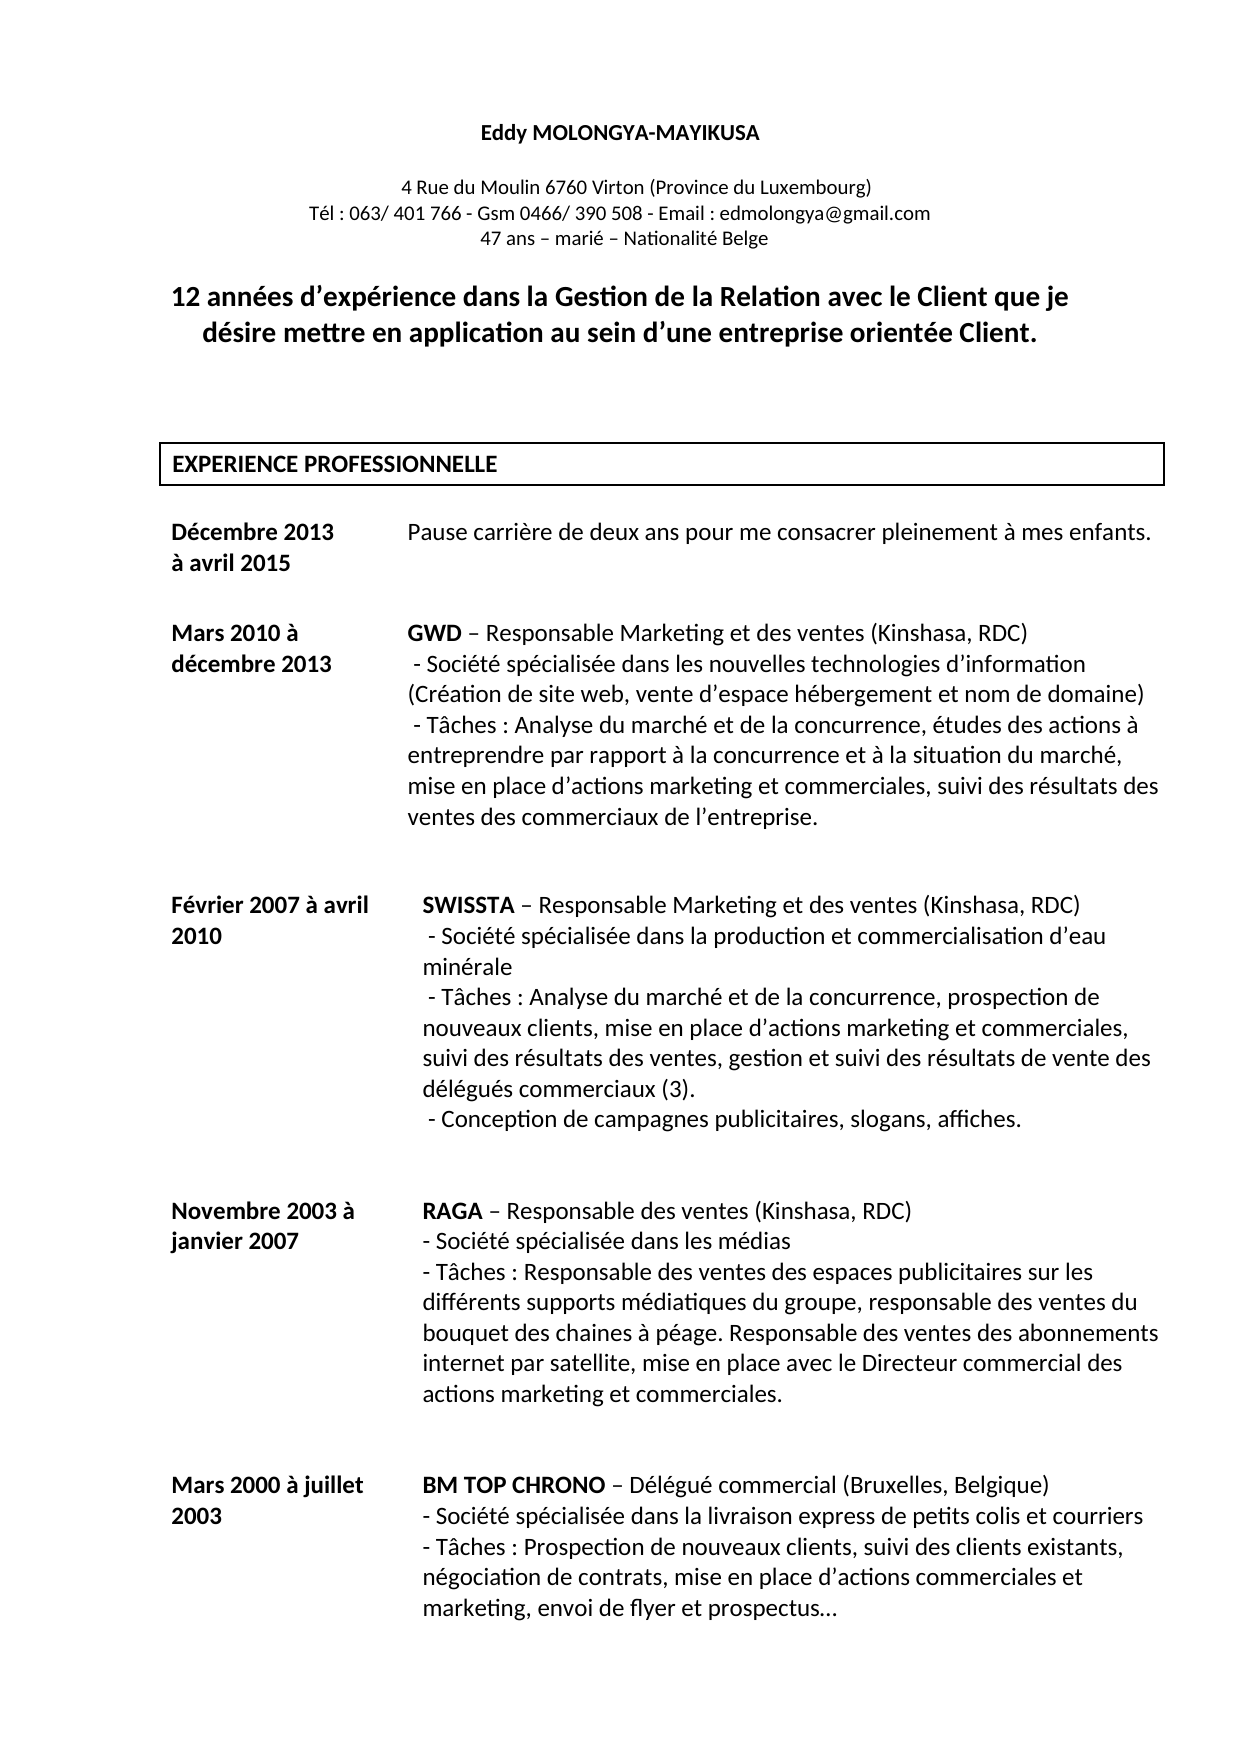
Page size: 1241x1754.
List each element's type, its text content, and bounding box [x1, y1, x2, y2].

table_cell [410, 1195, 1178, 1653]
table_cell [159, 1195, 410, 1653]
table_header GWD – Responsable Marketing et des ventes (Kinshasa, RDC) - Société spécialisée dans les nouvelles technologies d’information (Création de site web, vente d’espace hébergement et nom de domaine) - Tâches : Analyse du marché et de la concurrence, études des actions à entreprendre par rapport à la concurrence et à la situation du marché, mise en place d’actions marketing et commerciales, suivi des résultats des ventes des commerciaux de l’entreprise. [396, 618, 1163, 859]
table_header SWISSTA – Responsable Marketing et des ventes (Kinshasa, RDC) - Société spécialisée dans la production et commercialisation d’eau minérale - Tâches : Analyse du marché et de la concurrence, prospection de nouveaux clients, mise en place d’actions marketing et commerciales, suivi des résultats des ventes, gestion et suivi des résultats de vente des délégués commerciaux (3). - Conception de campagnes publicitaires, slogans, affiches. [410, 890, 1178, 1195]
text 12 années d’expérience dans la Gestion de la Relation avec le Client que je désire mettre en application au sein d’une entreprise orientée Client. [148, 278, 1093, 350]
text Tél : 063/ 401 766 - Gsm 0466/ 390 508 - Email : edmolongya@gmail.com [148, 200, 1093, 225]
table_header EXPERIENCE PROFESSIONNELLE [161, 444, 1163, 483]
table_header Pause carrière de deux ans pour me consacrer pleinement à mes enfants. [396, 516, 1163, 587]
table_header Décembre 2013 à avril 2015 [159, 516, 396, 587]
text 47 ans – marié – Nationalité Belge [369, 225, 1093, 278]
text 4 Rue du Moulin 6760 Virton (Province du Luxembourg) [148, 174, 1093, 200]
text Eddy MOLONGYA-MAYIKUSA [148, 118, 1093, 174]
table_header Février 2007 à avril 2010 [159, 890, 410, 1195]
table_header Mars 2010 à décembre 2013 [159, 618, 396, 859]
